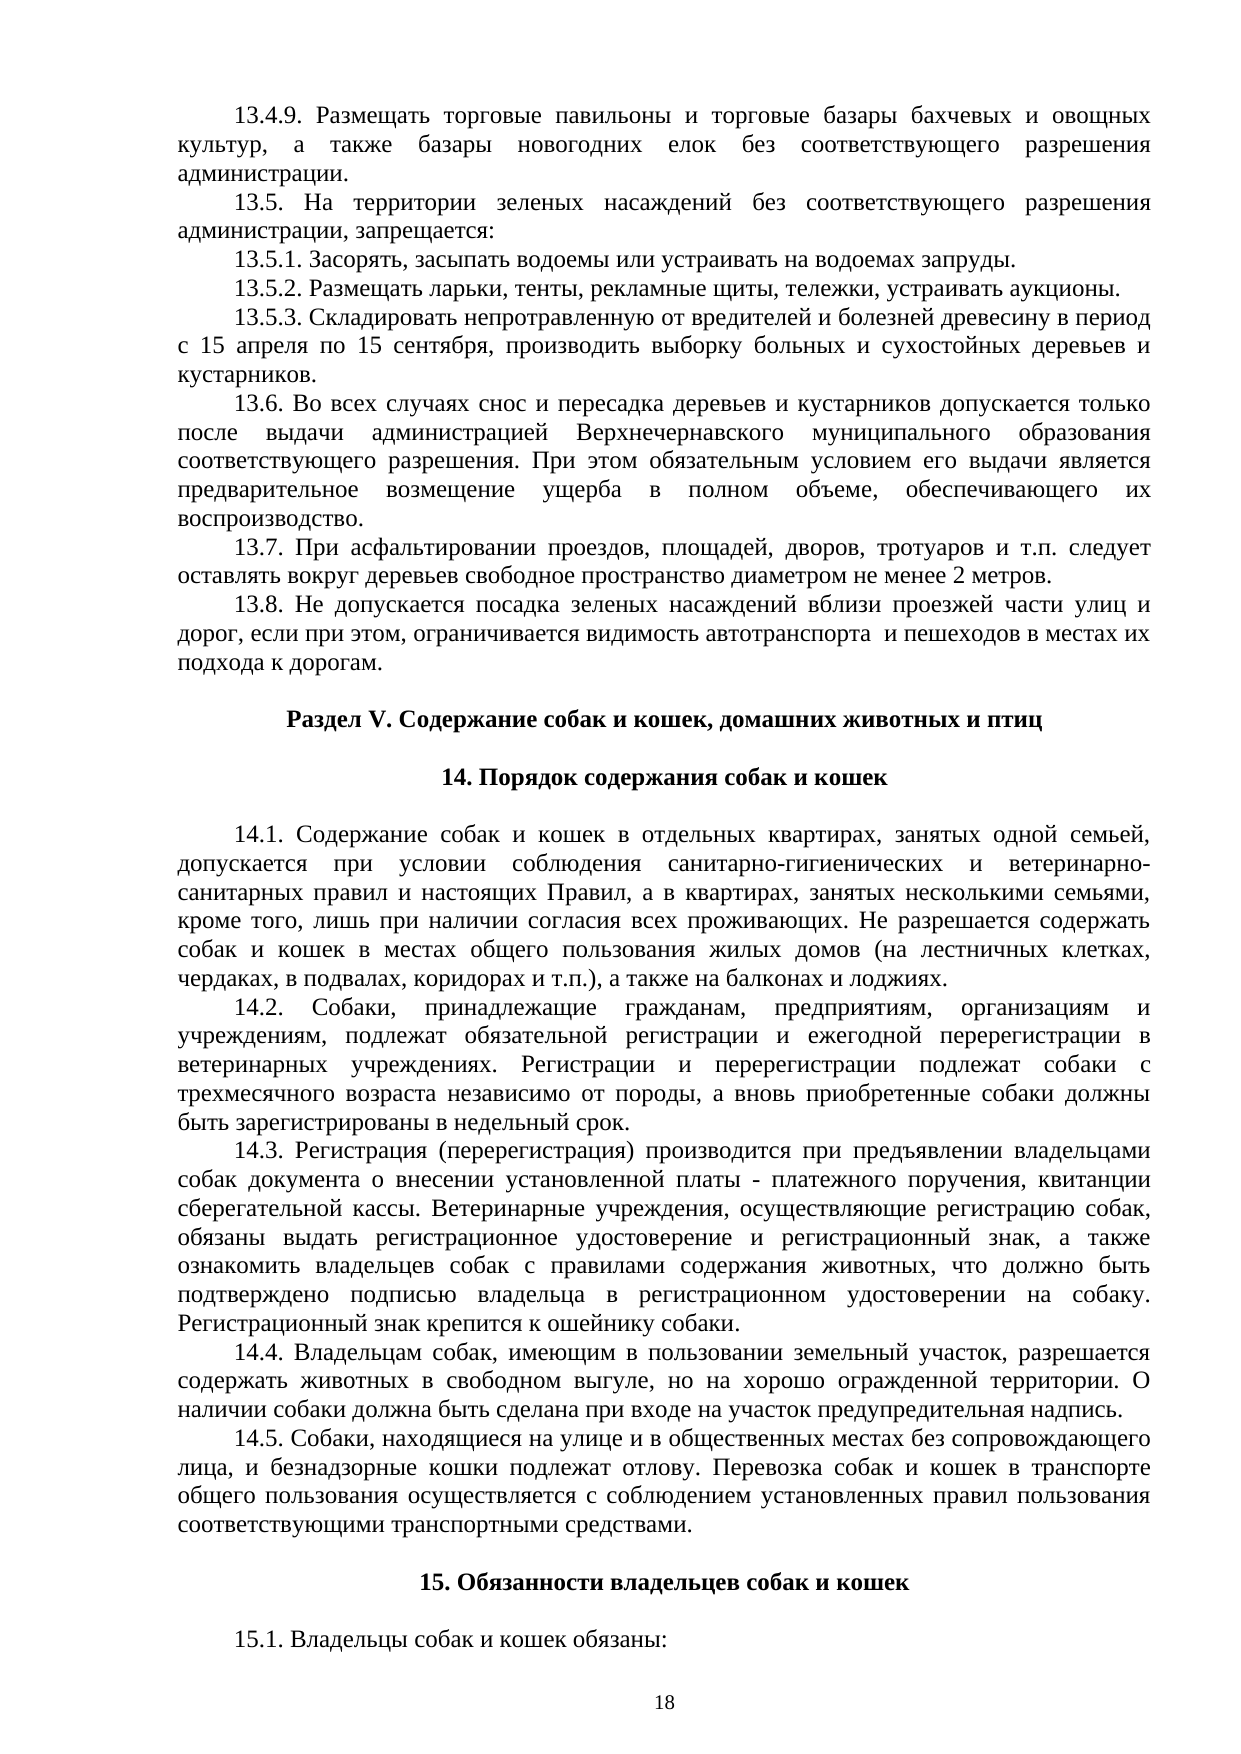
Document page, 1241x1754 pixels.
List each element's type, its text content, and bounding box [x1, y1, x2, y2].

text 13.5. На территории зеленых насаждений без соответствующего разрешения администрации, запрещается: [177, 187, 1152, 244]
text 15.1. Владельцы собак и кошек обязаны: [177, 1624, 1152, 1653]
text 13.5.3. Складировать непротравленную от вредителей и болезней древесину в период с 15 апреля по 15 сентября, производить выборку больных и сухостойных деревьев и кустарников. [177, 302, 1152, 388]
text 13.5.1. Засорять, засыпать водоемы или устраивать на водоемах запруды. [177, 244, 1152, 273]
text 14.1. Содержание собак и кошек в отдельных квартирах, занятых одной семьей, допускается при условии соблюдения санитарно-гигиенических и ветеринарно-санитарных правил и настоящих Правил, а в квартирах, занятых несколькими семьями, кроме того, лишь при наличии согласия всех проживающих. Не разрешается содержать собак и кошек в местах общего пользования жилых домов (на лестничных клетках, чердаках, в подвалах, коридорах и т.п.), а также на балконах и лоджиях. [177, 819, 1152, 992]
text 13.5.2. Размещать ларьки, тенты, рекламные щиты, тележки, устраивать аукционы. [177, 273, 1152, 302]
text 14.4. Владельцам собак, имеющим в пользовании земельный участок, разрешается содержать животных в свободном выгуле, но на хорошо огражденной территории. О наличии собаки должна быть сделана при входе на участок предупредительная надпись. [177, 1337, 1152, 1423]
text 15. Обязанности владельцев собак и кошек [177, 1567, 1152, 1595]
text 13.7. При асфальтировании проездов, площадей, дворов, тротуаров и т.п. следует оставлять вокруг деревьев свободное пространство диаметром не менее . [177, 532, 1152, 589]
text 13.6. Во всех случаях снос и пересадка деревьев и кустарников допускается только после выдачи администрацией Верхнечернавского муниципального образования соответствующего разрешения. При этом обязательным условием его выдачи является предварительное возмещение ущерба в полном объеме, обеспечивающего их воспроизводство. [177, 388, 1152, 532]
text 13.8. Не допускается посадка зеленых насаждений вблизи проезжей части улиц и дорог, если при этом, ограничивается видимость автотранспорта и пешеходов в местах их подхода к дорогам. [177, 589, 1152, 675]
text 13.4.9. Размещать торговые павильоны и торговые базары бахчевых и овощных культур, а также базары новогодних елок без соответствующего разрешения администрации. [177, 100, 1152, 187]
text 14. Порядок содержания собак и кошек [177, 762, 1152, 790]
text 14.5. Собаки, находящиеся на улице и в общественных местах без сопровождающего лица, и безнадзорные кошки подлежат отлову. Перевозка собак и кошек в транспорте общего пользования осуществляется с соблюдением установленных правил пользования соответствующими транспортными средствами. [177, 1423, 1152, 1538]
text 14.3. Регистрация (перерегистрация) производится при предъявлении владельцами собак документа о внесении установленной платы - платежного поручения, квитанции сберегательной кассы. Ветеринарные учреждения, осуществляющие регистрацию собак, обязаны выдать регистрационное удостоверение и регистрационный знак, а также ознакомить владельцев собак с правилами содержания животных, что должно быть подтверждено подписью владельца в регистрационном удостоверении на собаку. Регистрационный знак крепится к ошейнику собаки. [177, 1135, 1152, 1337]
text Раздел V. Содержание собак и кошек, домашних животных и птиц [177, 704, 1152, 733]
text 14.2. Собаки, принадлежащие гражданам, предприятиям, организациям и учреждениям, подлежат обязательной регистрации и ежегодной перерегистрации в ветеринарных учреждениях. Регистрации и перерегистрации подлежат собаки с трехмесячного возраста независимо от породы, а вновь приобретенные собаки должны быть зарегистрированы в недельный срок. [177, 992, 1152, 1135]
